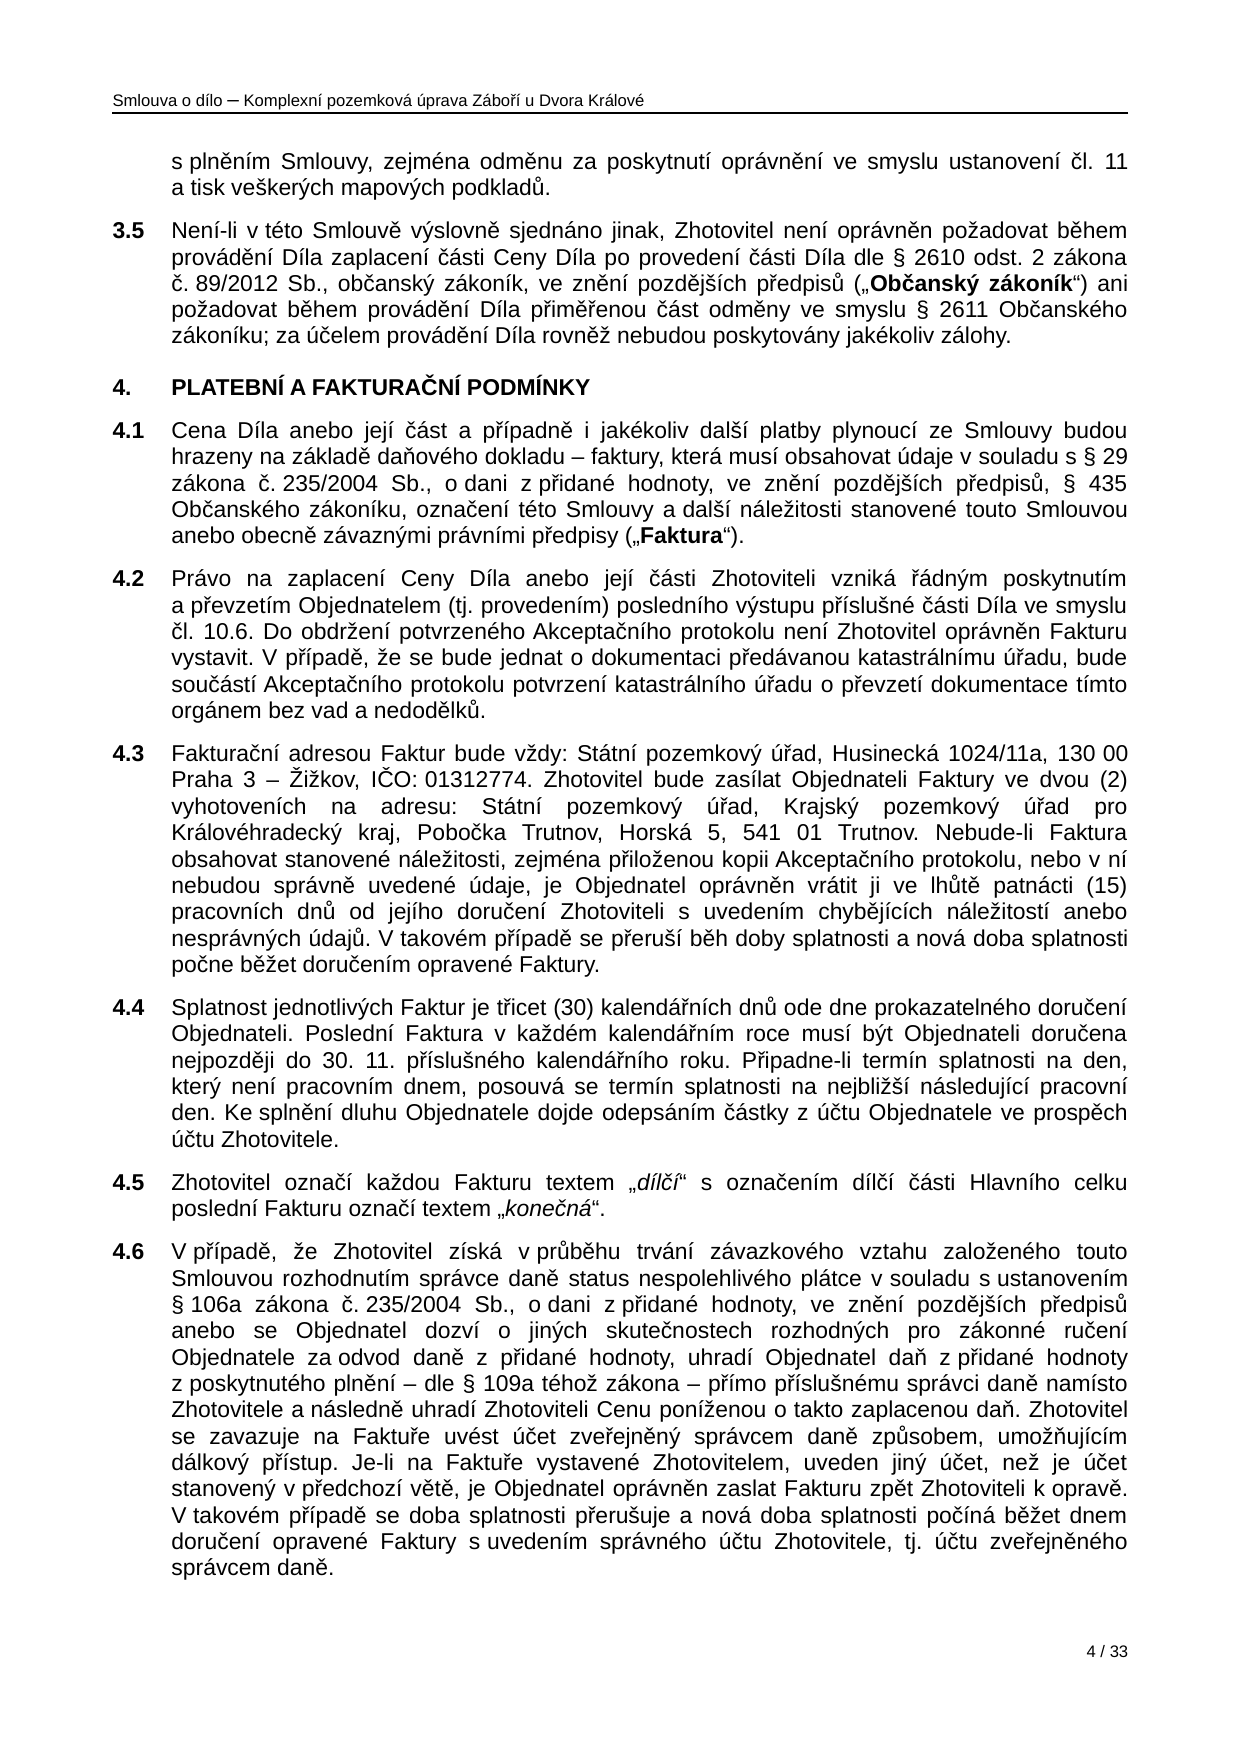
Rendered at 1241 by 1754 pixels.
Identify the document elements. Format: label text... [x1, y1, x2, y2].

text Splatnost jednotlivých Faktur je třicet (30) kalendářních dnů ode dne prokazatelného doručení Objednateli. Poslední Faktura v každém kalendářním roce musí být Objednateli doručena nejpozději do 30. 11. příslušného kalendářního roku. Připadne-li termín splatnosti na den, který není pracovním dnem, posouvá se termín splatnosti na nejbližší následující pracovní den. Ke splnění dluhu Objednatele dojde odepsáním částky z účtu Objednatele ve prospěch účtu Zhotovitele. [112, 994, 1128, 1152]
text Fakturační adresou Faktur bude vždy: Státní pozemkový úřad, Husinecká 1024/11a, 130 00 Praha 3 – Žižkov, IČO: 01312774. Zhotovitel bude zasílat Objednateli Faktury ve dvou (2) vyhotoveních na adresu: Státní pozemkový úřad, Krajský pozemkový úřad pro Královéhradecký kraj, Pobočka Trutnov, Horská 5, 541 01 Trutnov. Nebude-li Faktura obsahovat stanovené náležitosti, zejména přiloženou kopii Akceptačního protokolu, nebo v ní nebudou správně uvedené údaje, je Objednatel oprávněn vrátit ji ve lhůtě patnácti (15) pracovních dnů od jejího doručení Zhotoviteli s uvedením chybějících náležitostí anebo nesprávných údajů. V takovém případě se přeruší běh doby splatnosti a nová doba splatnosti počne běžet doručením opravené Faktury. [112, 740, 1128, 977]
text Cena Díla anebo její část a případně i jakékoliv další platby plynoucí ze Smlouvy budou hrazeny na základě daňového dokladu – faktury, která musí obsahovat údaje v souladu s § 29 zákona č. 235/2004 Sb., o dani z přidané hodnoty, ve znění pozdějších předpisů, § 435 Občanského zákoníku, označení této Smlouvy a další náležitosti stanovené touto Smlouvou anebo obecně závaznými právními předpisy („Faktura“). [112, 417, 1128, 549]
text Právo na zaplacení Ceny Díla anebo její části Zhotoviteli vzniká řádným poskytnutím a převzetím Objednatelem (tj. provedením) posledního výstupu příslušné části Díla ve smyslu čl. 10.6. Do obdržení potvrzeného Akceptačního protokolu není Zhotovitel oprávněn Fakturu vystavit. V případě, že se bude jednat o dokumentaci předávanou katastrálnímu úřadu, bude součástí Akceptačního protokolu potvrzení katastrálního úřadu o převzetí dokumentace tímto orgánem bez vad a nedodělků. [112, 565, 1128, 723]
text Platební a fakturační podmínky [112, 374, 1128, 400]
text Není-li v této Smlouvě výslovně sjednáno jinak, Zhotovitel není oprávněn požadovat během provádění Díla zaplacení části Ceny Díla po provedení části Díla dle § 2610 odst. 2 zákona č. 89/2012 Sb., občanský zákoník, ve znění pozdějších předpisů („Občanský zákoník“) ani požadovat během provádění Díla přiměřenou část odměny ve smyslu § 2611 Občanského zákoníku; za účelem provádění Díla rovněž nebudou poskytovány jakékoliv zálohy. [112, 217, 1128, 349]
text Zhotovitel označí každou Fakturu textem „dílčí“ s označením dílčí části Hlavního celku poslední Fakturu označí textem „konečná“. [112, 1169, 1128, 1221]
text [112, 148, 1128, 200]
text V případě, že Zhotovitel získá v průběhu trvání závazkového vztahu založeného touto Smlouvou rozhodnutím správce daně status nespolehlivého plátce v souladu s ustanovením § 106a zákona č. 235/2004 Sb., o dani z přidané hodnoty, ve znění pozdějších předpisů anebo se Objednatel dozví o jiných skutečnostech rozhodných pro zákonné ručení Objednatele za odvod daně z přidané hodnoty, uhradí Objednatel daň z přidané hodnoty z poskytnutého plnění – dle § 109a téhož zákona – přímo příslušnému správci daně namísto Zhotovitele a následně uhradí Zhotoviteli Cenu poníženou o takto zaplacenou daň. Zhotovitel se zavazuje na Faktuře uvést účet zveřejněný správcem daně způsobem, umožňujícím dálkový přístup. Je-li na Faktuře vystavené Zhotovitelem, uveden jiný účet, než je účet stanovený v předchozí větě, je Objednatel oprávněn zaslat Fakturu zpět Zhotoviteli k opravě. V takovém případě se doba splatnosti přerušuje a nová doba splatnosti počíná běžet dnem doručení opravené Faktury s uvedením správného účtu Zhotovitele, tj. účtu zveřejněného správcem daně. [112, 1238, 1128, 1581]
